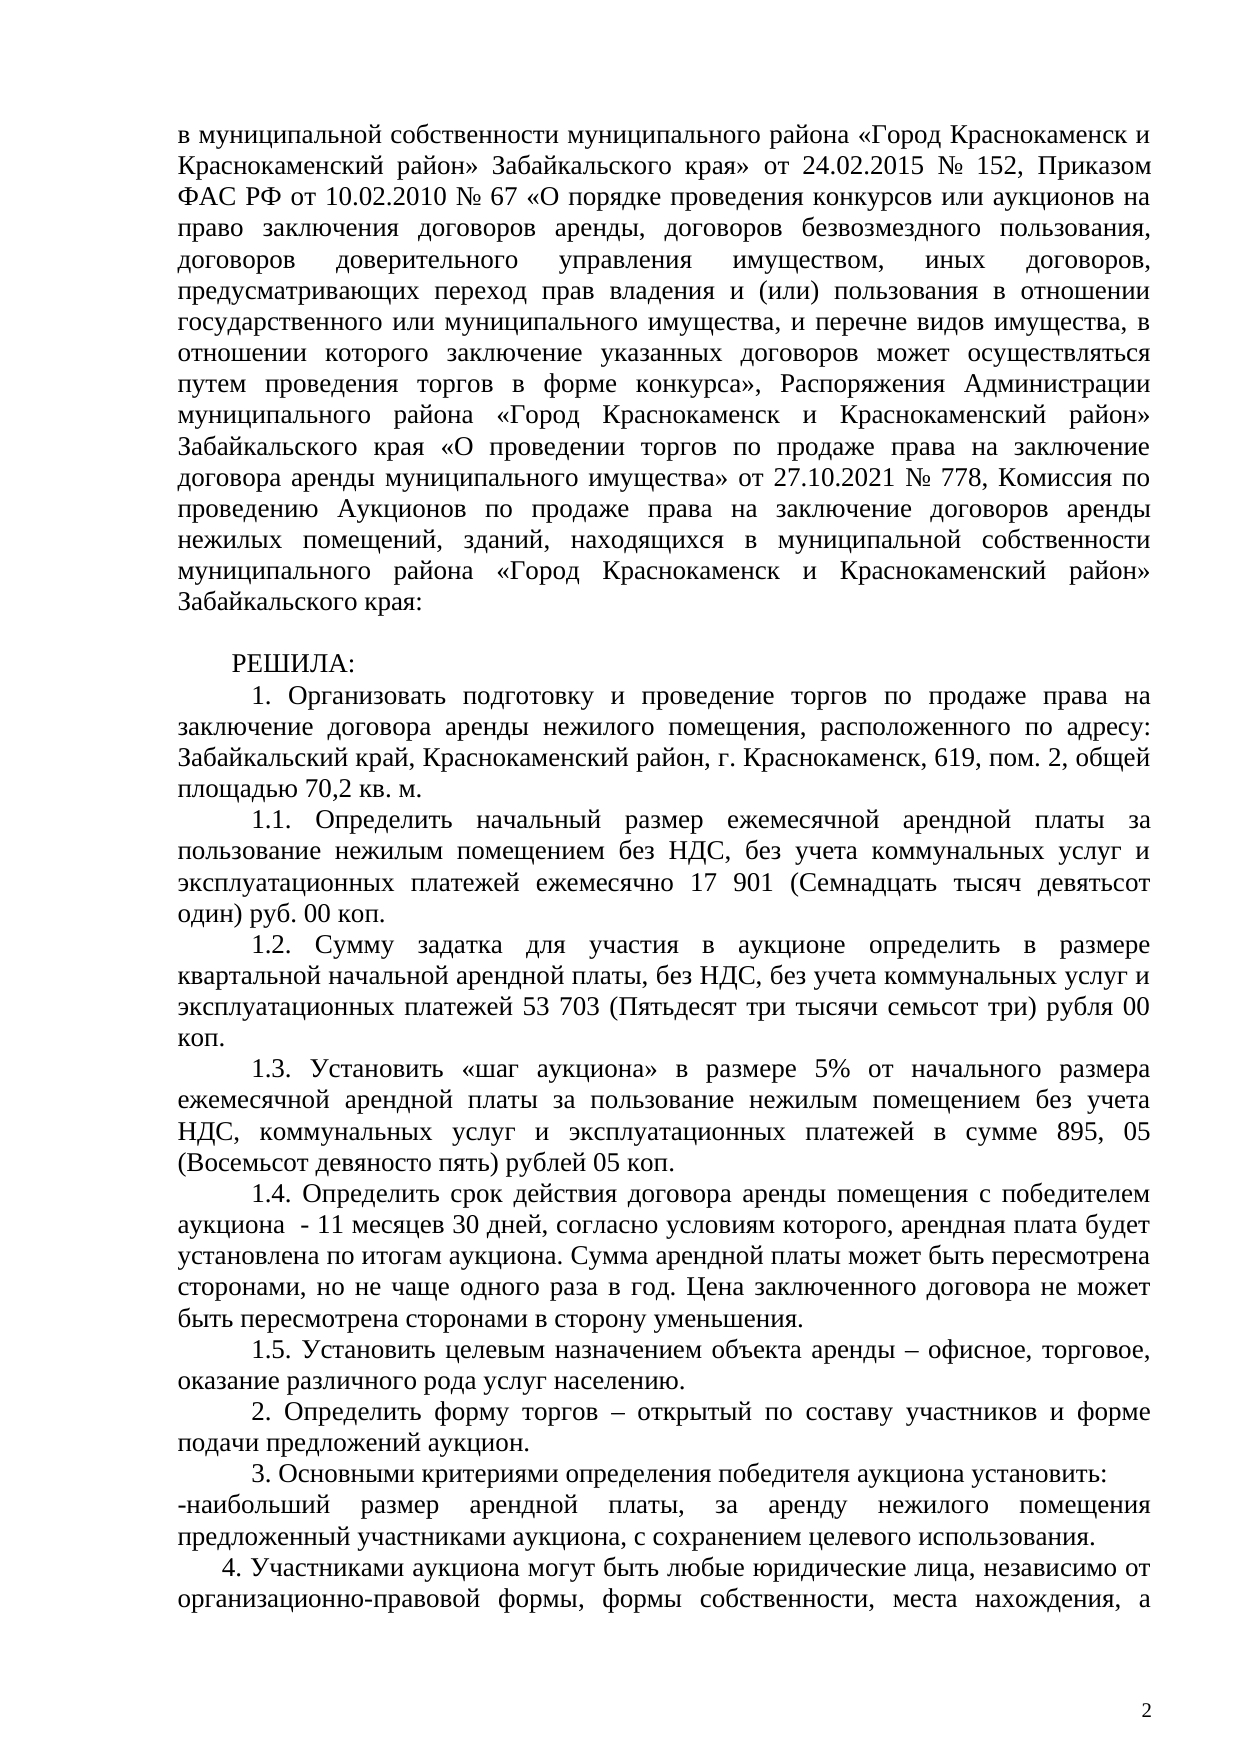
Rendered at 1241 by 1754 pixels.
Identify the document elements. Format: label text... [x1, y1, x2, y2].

text 1. Организовать подготовку и проведение торгов по продаже права на заключение договора аренды нежилого помещения, расположенного по адресу: Забайкальский край, Краснокаменский район, г. Краснокаменск, 619, пом. 2, общей площадью 70,2 кв. м. [177, 679, 1152, 803]
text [177, 1551, 1152, 1613]
text 1.4. Определить срок действия договора аренды помещения с победителем аукциона - 11 месяцев 30 дней, согласно условиям которого, арендная плата будет установлена по итогам аукциона. Сумма арендной платы может быть пересмотрена сторонами, но не чаще одного раза в год. Цена заключенного договора не может быть пересмотрена сторонами в сторону уменьшения. [177, 1177, 1152, 1333]
text 1.2. Сумму задатка для участия в аукционе определить в размере квартальной начальной арендной платы, без НДС, без учета коммунальных услуг и эксплуатационных платежей 53 703 (Пятьдесят три тысячи семьсот три) рубля 00 коп. [177, 928, 1152, 1052]
text 3. Основными критериями определения победителя аукциона установить: [177, 1457, 1152, 1488]
text 1.3. Установить «шаг аукциона» в размере 5% от начального размера ежемесячной арендной платы за пользование нежилым помещением без учета НДС, коммунальных услуг и эксплуатационных платежей в сумме 895, 05 (Восемьсот девяносто пять) рублей 05 коп. [177, 1052, 1152, 1177]
text 1.5. Установить целевым назначением объекта аренды – офисное, торговое, оказание различного рода услуг населению. [177, 1333, 1152, 1395]
text 1.1. Определить начальный размер ежемесячной арендной платы за пользование нежилым помещением без НДС, без учета коммунальных услуг и эксплуатационных платежей ежемесячно 17 901 (Семнадцать тысяч девятьсот один) руб. 00 коп. [177, 803, 1152, 928]
text РЕШИЛА: [177, 648, 1152, 679]
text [177, 118, 1152, 616]
text 2. Определить форму торгов – открытый по составу участников и форме подачи предложений аукцион. [177, 1395, 1152, 1457]
text -наибольший размер арендной платы, за аренду нежилого помещения предложенный участниками аукциона, с сохранением целевого использования. [177, 1488, 1152, 1551]
